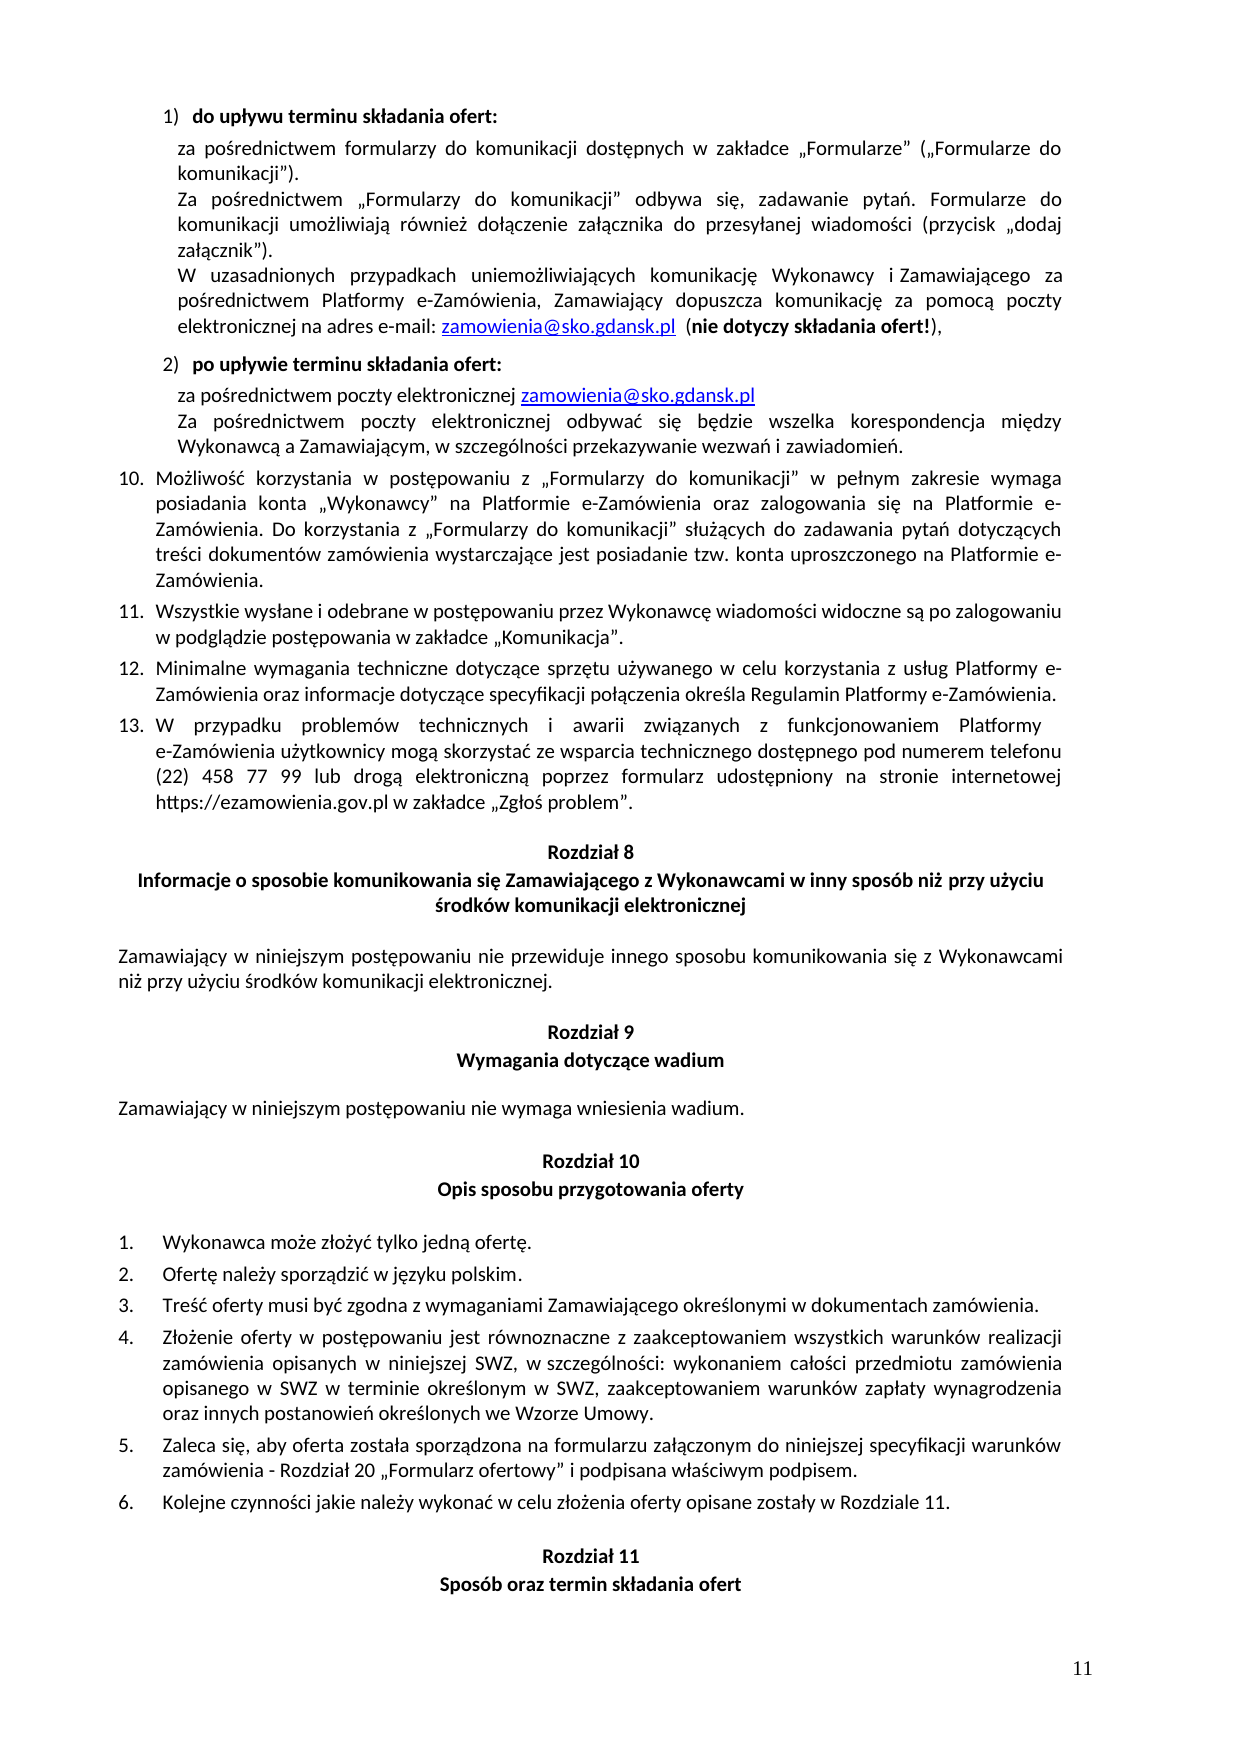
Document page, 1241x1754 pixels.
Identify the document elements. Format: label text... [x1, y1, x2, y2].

list Wszystkie wysłane i odebrane w postępowaniu przez Wykonawcę wiadomości widoczne są po zalogowaniu w podglądzie postępowania w zakładce „Komunikacja”. [118, 598, 1063, 649]
text Rozdział 10 [118, 1148, 1063, 1174]
text Za pośrednictwem poczty elektronicznej odbywać się będzie wszelka korespondencja między Wykonawcą a Zamawiającym, w szczególności przekazywanie wezwań i zawiadomień. [177, 408, 1063, 459]
list W przypadku problemów technicznych i awarii związanych z funkcjonowaniem Platformy e-Zamówienia użytkownicy mogą skorzystać ze wsparcia technicznego dostępnego pod numerem telefonu (22) 458 77 99 lub drogą elektroniczną poprzez formularz udostępniony na stronie internetowej https://ezamowienia.gov.pl w zakładce „Zgłoś problem”. [118, 713, 1063, 814]
list Możliwość korzystania w postępowaniu z „Formularzy do komunikacji” w pełnym zakresie wymaga posiadania konta „Wykonawcy” na Platformie e-Zamówienia oraz zalogowania się na Platformie e-Zamówienia. Do korzystania z „Formularzy do komunikacji” służących do zadawania pytań dotyczących treści dokumentów zamówienia wystarczające jest posiadanie tzw. konta uproszczonego na Platformie e-Zamówienia. [118, 465, 1063, 592]
text za pośrednictwem formularzy do komunikacji dostępnych w zakładce „Formularze” („Formularze do komunikacji”). [177, 135, 1063, 186]
list Minimalne wymagania techniczne dotyczące sprzętu używanego w celu korzystania z usług Platformy e-Zamówienia oraz informacje dotyczące specyfikacji połączenia określa Regulamin Platformy e-Zamówienia. [118, 656, 1063, 706]
text Rozdział 9 [118, 1019, 1063, 1044]
text Za pośrednictwem „Formularzy do komunikacji” odbywa się, zadawanie pytań. Formularze do komunikacji umożliwiają również dołączenie załącznika do przesyłanej wiadomości (przycisk „dodaj załącznik”). [177, 186, 1063, 262]
text za pośrednictwem poczty elektronicznej zamowienia@sko.gdansk.pl [177, 383, 1063, 408]
text Zamawiający w niniejszym postępowaniu nie wymaga wniesienia wadium. [118, 1096, 1063, 1121]
list Kolejne czynności jakie należy wykonać w celu złożenia oferty opisane zostały w Rozdziale 11. [118, 1489, 1063, 1515]
text W uzasadnionych przypadkach uniemożliwiających komunikację Wykonawcy i Zamawiającego za pośrednictwem Platformy e-Zamówienia, Zamawiający dopuszcza komunikację za pomocą poczty elektronicznej na adres e-mail: zamowienia@sko.gdansk.pl (nie dotyczy składania ofert!), [177, 262, 1063, 338]
list po upływie terminu składania ofert: [162, 351, 1063, 376]
text Rozdział 11 [118, 1543, 1063, 1569]
text Sposób oraz termin składania ofert [118, 1571, 1063, 1597]
list Złożenie oferty w postępowaniu jest równoznaczne z zaakceptowaniem wszystkich warunków realizacji zamówienia opisanych w niniejszej SWZ, w szczególności: wykonaniem całości przedmiotu zamówienia opisanego w SWZ w terminie określonym w SWZ, zaakceptowaniem warunków zapłaty wynagrodzenia oraz innych postanowień określonych we Wzorze Umowy. [118, 1324, 1063, 1426]
list Wykonawca może złożyć tylko jedną ofertę. [118, 1229, 1063, 1255]
list Zaleca się, aby oferta została sporządzona na formularzu załączonym do niniejszej specyfikacji warunków zamówienia - Rozdział 20 „Formularz ofertowy” i podpisana właściwym podpisem. [118, 1432, 1063, 1483]
list do upływu terminu składania ofert: [162, 103, 1063, 129]
text Opis sposobu przygotowania oferty [118, 1176, 1063, 1202]
text Informacje o sposobie komunikowania się Zamawiającego z Wykonawcami w inny sposób niż przy użyciu środków komunikacji elektronicznej [118, 867, 1063, 918]
list Ofertę należy sporządzić w języku polskim. [118, 1261, 1063, 1286]
list Treść oferty musi być zgodna z wymaganiami Zamawiającego określonymi w dokumentach zamówienia. [118, 1293, 1063, 1318]
text Zamawiający w niniejszym postępowaniu nie przewiduje innego sposobu komunikowania się z Wykonawcami niż przy użyciu środków komunikacji elektronicznej. [118, 943, 1063, 994]
text Wymagania dotyczące wadium [118, 1047, 1063, 1072]
text Rozdział 8 [118, 839, 1063, 865]
